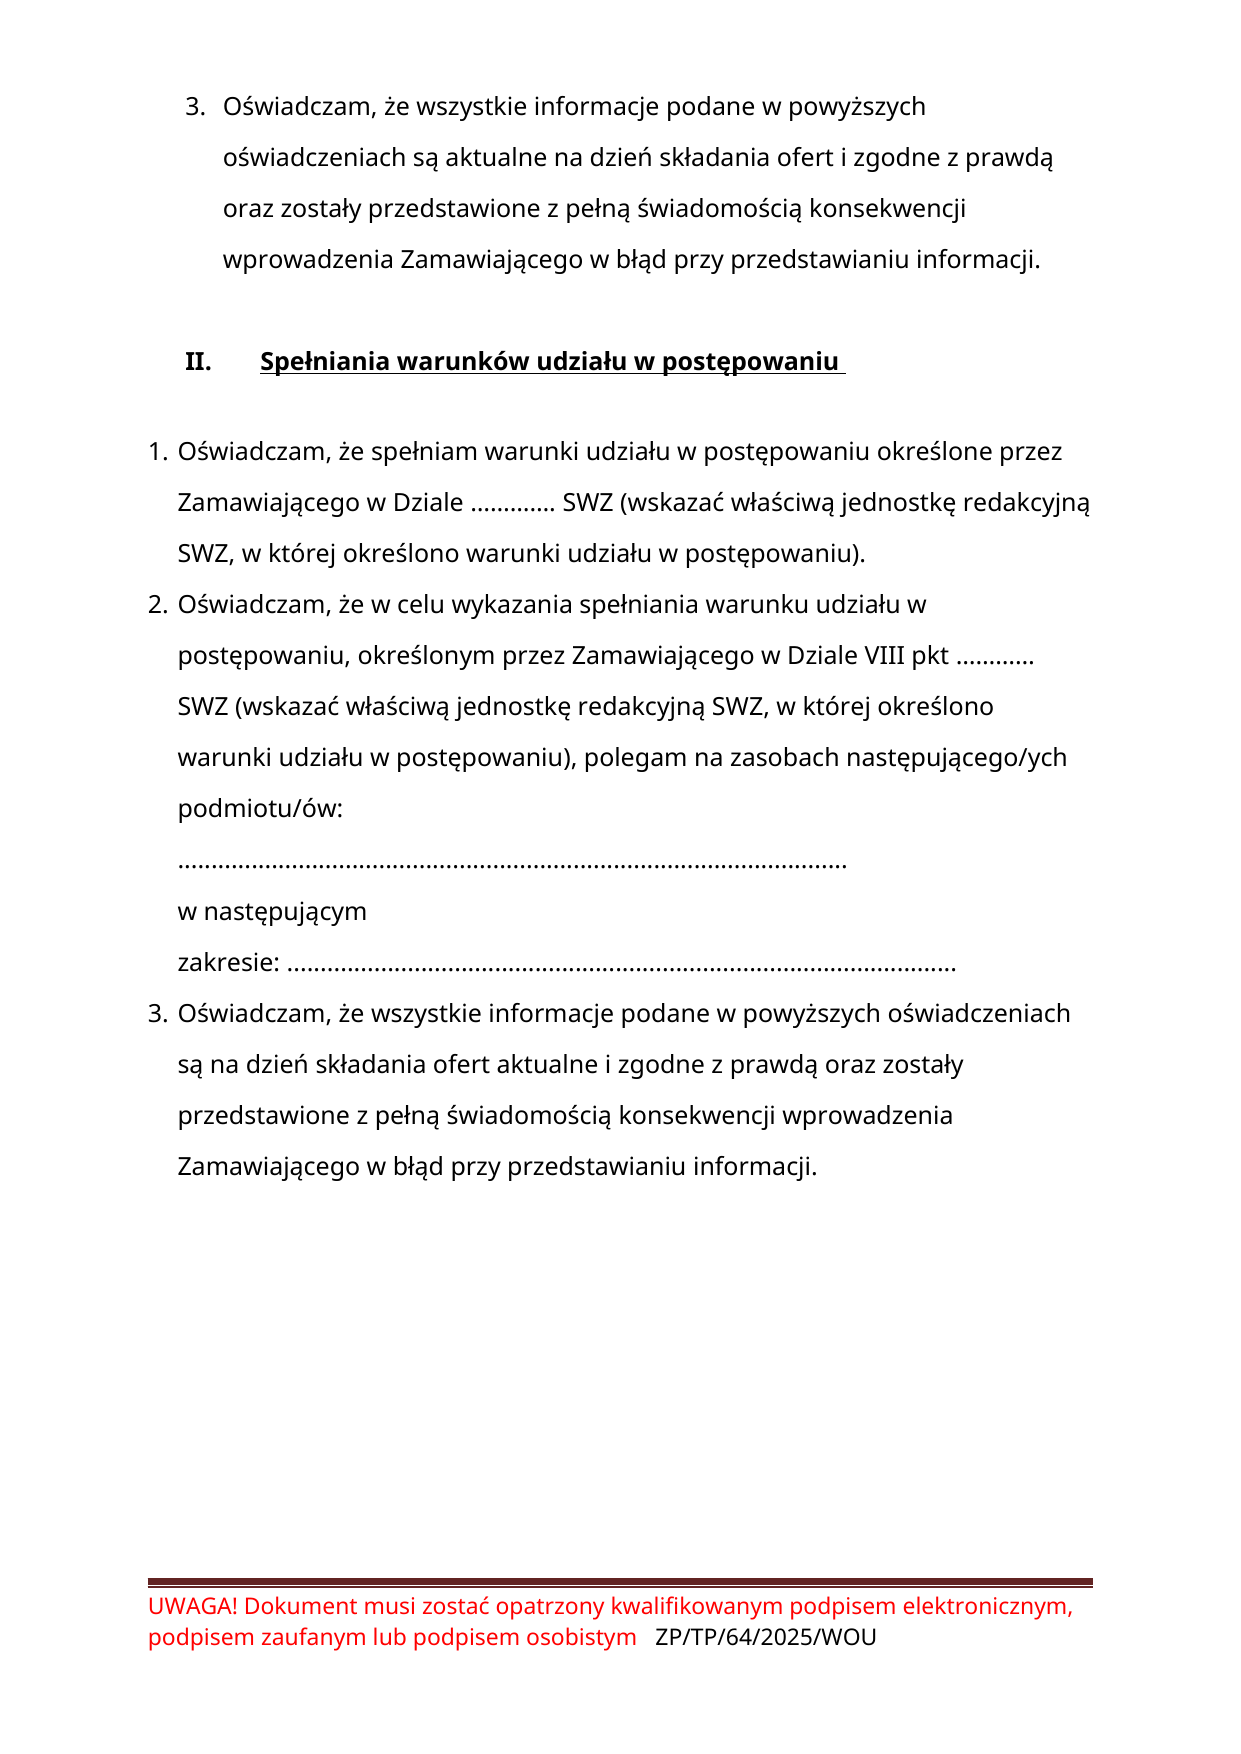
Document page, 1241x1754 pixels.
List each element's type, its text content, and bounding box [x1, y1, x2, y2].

list Oświadczam, że wszystkie informacje podane w powyższych oświadczeniach są aktualne na dzień składania ofert i zgodne z prawdą oraz zostały przedstawione z pełną świadomością konsekwencji wprowadzenia Zamawiającego w błąd przy przedstawianiu informacji. [185, 89, 1093, 276]
list Oświadczam, że spełniam warunki udziału w postępowaniu określone przez Zamawiającego w Dziale …………. SWZ (wskazać właściwą jednostkę redakcyjną SWZ, w której określono warunki udziału w postępowaniu). [148, 434, 1093, 570]
list Oświadczam, że wszystkie informacje podane w powyższych oświadczeniach są na dzień składania ofert aktualne i zgodne z prawdą oraz zostały przedstawione z pełną świadomością konsekwencji wprowadzenia Zamawiającego w błąd przy przedstawianiu informacji. [148, 995, 1093, 1182]
list Oświadczam, że w celu wykazania spełniania warunku udziału w postępowaniu, określonym przez Zamawiającego w Dziale VIII pkt ………… SWZ (wskazać właściwą jednostkę redakcyjną SWZ, w której określono warunki udziału w postępowaniu), polegam na zasobach następującego/ych podmiotu/ów: [148, 587, 1093, 825]
list .................................................................................................... [177, 842, 1093, 876]
list Spełniania warunków udziału w postępowaniu [185, 344, 1093, 420]
list w następującym zakresie: .................................................................................................... [177, 893, 1093, 978]
